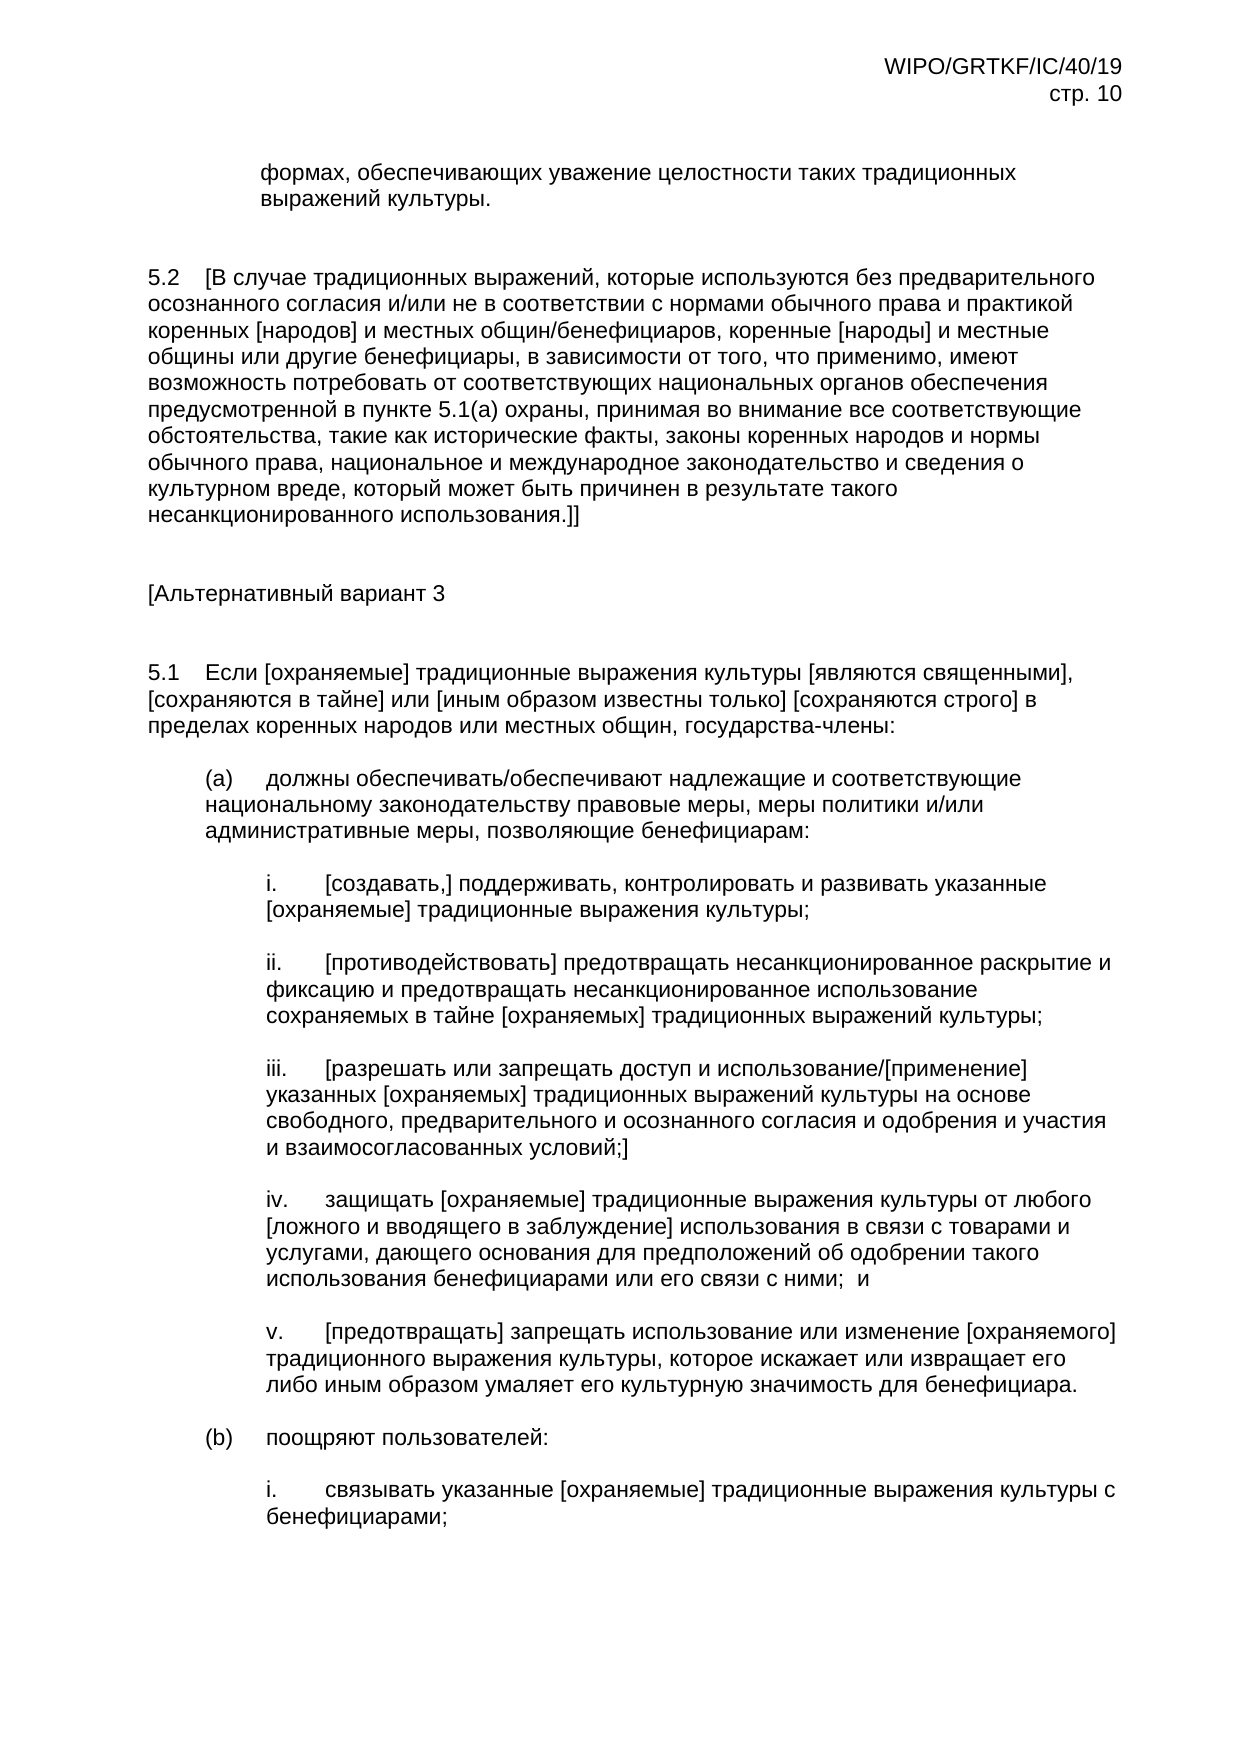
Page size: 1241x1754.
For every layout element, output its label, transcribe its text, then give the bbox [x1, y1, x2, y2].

text (a) должны обеспечивать/обеспечивают надлежащие и соответствующие национальному законодательству правовые меры, меры политики и/или административные меры, позволяющие бенефициарам: [205, 765, 1122, 844]
text [Альтернативный вариант 3 [148, 580, 1122, 607]
text ii. [противодействовать] предотвращать несанкционированное раскрытие и фиксацию и предотвращать несанкционированное использование сохраняемых в тайне [охраняемых] традиционных выражений культуры; [266, 949, 1122, 1028]
text i. [создавать,] поддерживать, контролировать и развивать указанные [охраняемые] традиционные выражения культуры; [266, 870, 1122, 923]
text (b) поощряют пользователей: [205, 1423, 1122, 1450]
text i. связывать указанные [охраняемые] традиционные выражения культуры с бенефициарами; [266, 1476, 1122, 1529]
text iii. [разрешать или запрещать доступ и использование/[применение] указанных [охраняемых] традиционных выражений культуры на основе свободного, предварительного и осознанного согласия и одобрения и участия и взаимосогласованных условий;] [266, 1054, 1122, 1160]
text iv. защищать [охраняемые] традиционные выражения культуры от любого [ложного и вводящего в заблуждение] использования в связи с товарами и услугами, дающего основания для предположений об одобрении такого использования бенефициарами или его связи с ними; и [266, 1186, 1122, 1292]
text v. [предотвращать] запрещать использование или изменение [охраняемого] традиционного выражения культуры, которое искажает или извращает его либо иным образом умаляет его культурную значимость для бенефициара. [266, 1318, 1122, 1397]
text 5.2 [В случае традиционных выражений, которые используются без предварительного осознанного согласия и/или не в соответствии с нормами обычного права и практикой коренных [народов] и местных общин/бенефициаров, коренные [народы] и местные общины или другие бенефициары, в зависимости от того, что применимо, имеют возможность потребовать от соответствующих национальных органов обеспечения предусмотренной в пункте 5.1(a) охраны, принимая во внимание все соответствующие обстоятельства, такие как исторические факты, законы коренных народов и нормы обычного права, национальное и международное законодательство и сведения о культурном вреде, который может быть причинен в результате такого несанкционированного использования.]] [148, 264, 1122, 527]
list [260, 158, 1122, 211]
text 5.1 Если [охраняемые] традиционные выражения культуры [являются священными], [сохраняются в тайне] или [иным образом известны только] [сохраняются строго] в пределах коренных народов или местных общин, государства-члены: [148, 659, 1122, 738]
